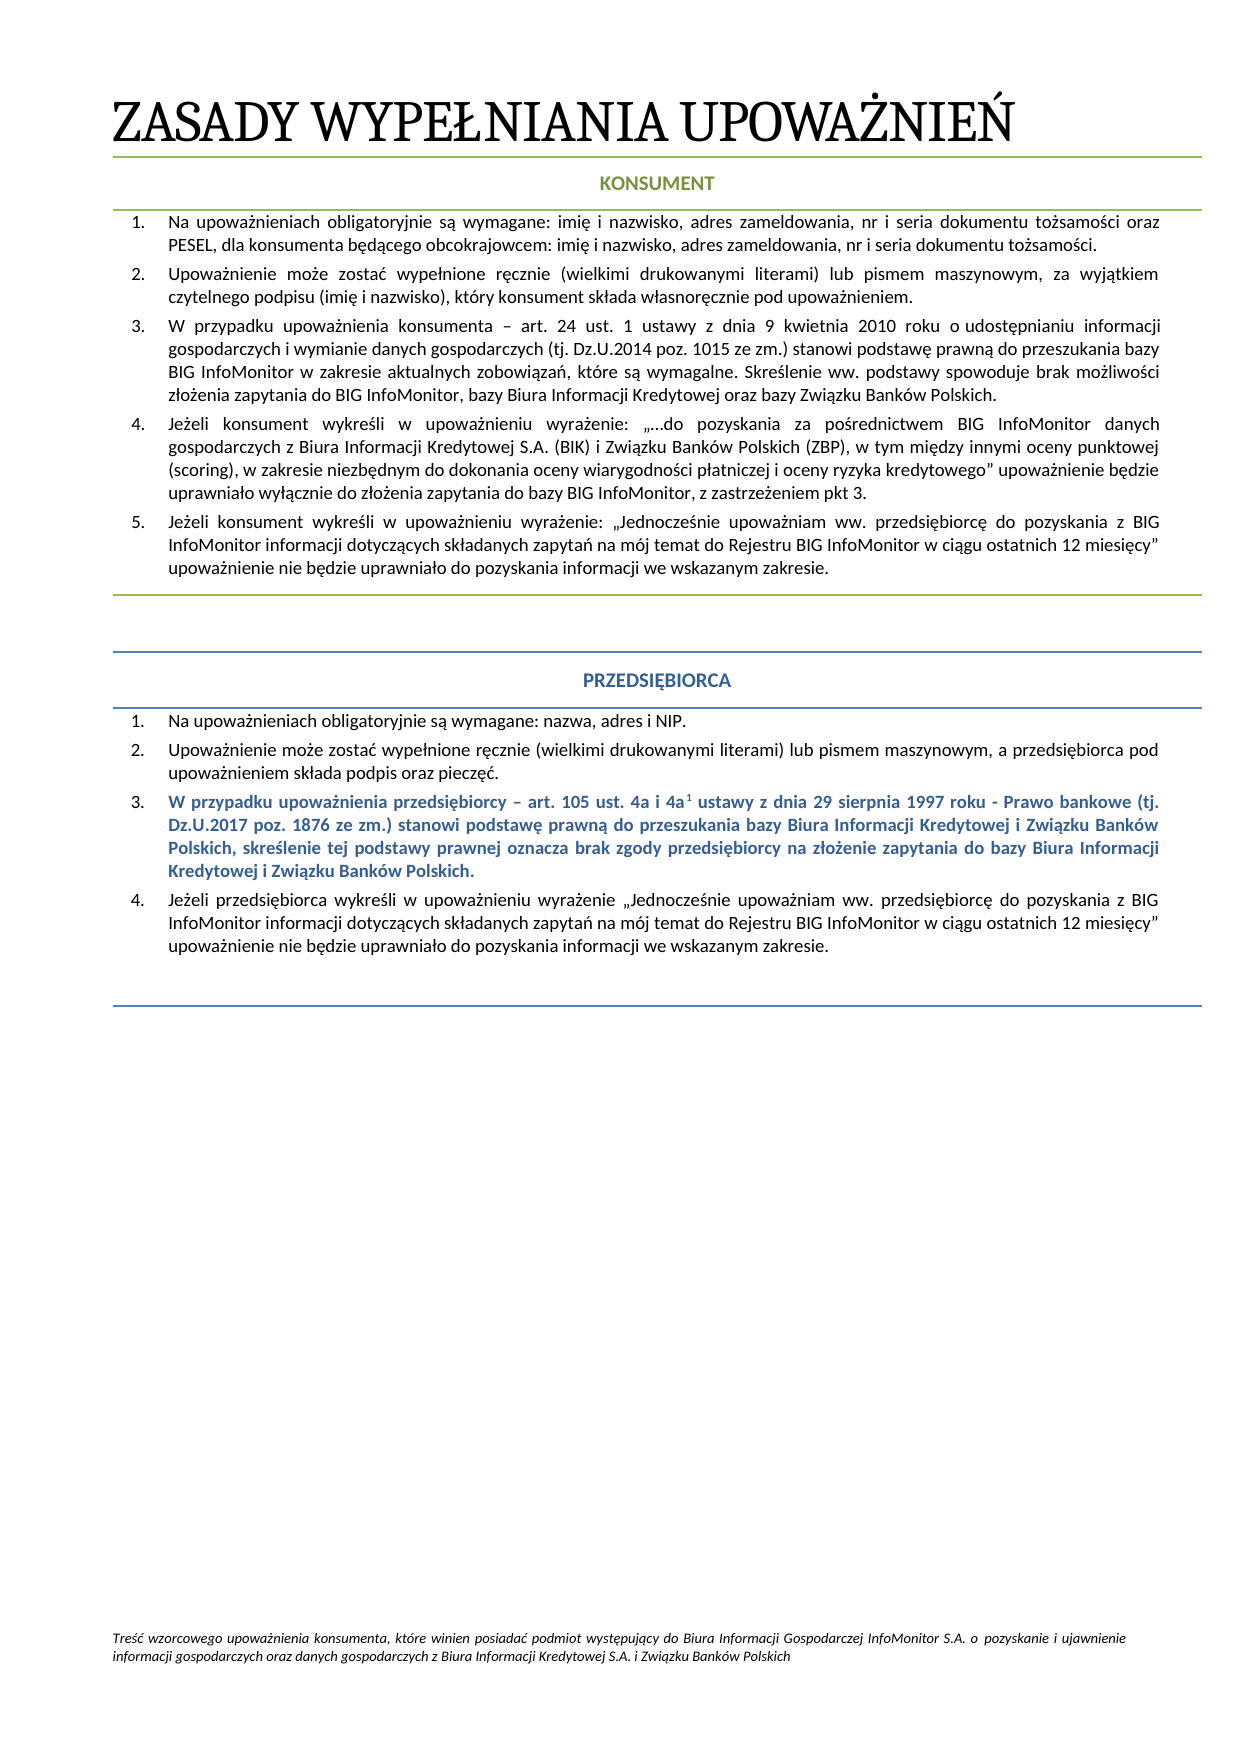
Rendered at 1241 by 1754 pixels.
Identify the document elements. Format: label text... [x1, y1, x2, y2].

title ZASADY WYPEŁNIANIA UPOWAŻNIEŃ [112, 89, 1128, 156]
table_cell Na upoważnieniach obligatoryjnie są wymagane: nazwa, adres i NIP. Upoważnienie może zostać wypełnione ręcznie (wielkimi drukowanymi literami) lub pismem maszynowym, a przedsiębiorca pod upoważnieniem składa podpis oraz pieczęć. W przypadku upoważnienia przedsiębiorcy – art. 105 ust. 4a i 4a1 ustawy z dnia 29 sierpnia 1997 roku - Prawo bankowe (tj. Dz.U.2017 poz. 1876 ze zm.) stanowi podstawę prawną do przeszukania bazy Biura Informacji Kredytowej i Związku Banków Polskich, skreślenie tej podstawy prawnej oznacza brak zgody przedsiębiorcy na złożenie zapytania do bazy Biura Informacji Kredytowej i Związku Banków Polskich. Jeżeli przedsiębiorca wykreśli w upoważnieniu wyrażenie „Jednocześnie upoważniam ww. przedsiębiorcę do pozyskania z BIG InfoMonitor informacji dotyczących składanych zapytań na mój temat do Rejestru BIG InfoMonitor w ciągu ostatnich 12 miesięcy” upoważnienie nie będzie uprawniało do pozyskania informacji we wskazanym zakresie. [113, 709, 1202, 1005]
text Treść wzorcowego upoważnienia konsumenta, które winien posiadać podmiot występujący do Biura Informacji Gospodarczej InfoMonitor S.A. o pozyskanie i ujawnienie informacji gospodarczych oraz danych gospodarczych z Biura Informacji Kredytowej S.A. i Związku Banków Polskich [112, 1629, 1128, 1665]
table_cell Na upoważnieniach obligatoryjnie są wymagane: imię i nazwisko, adres zameldowania, nr i seria dokumentu tożsamości oraz PESEL, dla konsumenta będącego obcokrajowcem: imię i nazwisko, adres zameldowania, nr i seria dokumentu tożsamości. Upoważnienie może zostać wypełnione ręcznie (wielkimi drukowanymi literami) lub pismem maszynowym, za wyjątkiem czytelnego podpisu (imię i nazwisko), który konsument składa własnoręcznie pod upoważnieniem. W przypadku upoważnienia konsumenta – art. 24 ust. 1 ustawy z dnia 9 kwietnia 2010 roku o udostępnianiu informacji gospodarczych i wymianie danych gospodarczych (tj. Dz.U.2014 poz. 1015 ze zm.) stanowi podstawę prawną do przeszukania bazy BIG InfoMonitor w zakresie aktualnych zobowiązań, które są wymagalne. Skreślenie ww. podstawy spowoduje brak możliwości złożenia zapytania do BIG InfoMonitor, bazy Biura Informacji Kredytowej oraz bazy Związku Banków Polskich. Jeżeli konsument wykreśli w upoważnieniu wyrażenie: „…do pozyskania za pośrednictwem BIG InfoMonitor danych gospodarczych z Biura Informacji Kredytowej S.A. (BIK) i Związku Banków Polskich (ZBP), w tym między innymi oceny punktowej (scoring), w zakresie niezbędnym do dokonania oceny wiarygodności płatniczej i oceny ryzyka kredytowego” upoważnienie będzie uprawniało wyłącznie do złożenia zapytania do bazy BIG InfoMonitor, z zastrzeżeniem pkt 3. Jeżeli konsument wykreśli w upoważnieniu wyrażenie: „Jednocześnie upoważniam ww. przedsiębiorcę do pozyskania z BIG InfoMonitor informacji dotyczących składanych zapytań na mój temat do Rejestru BIG InfoMonitor w ciągu ostatnich 12 miesięcy” upoważnienie nie będzie uprawniało do pozyskania informacji we wskazanym zakresie. [113, 211, 1202, 594]
table_header KONSUMENT [113, 158, 1202, 208]
table_header PRZEDSIĘBIORCA [113, 653, 1202, 707]
